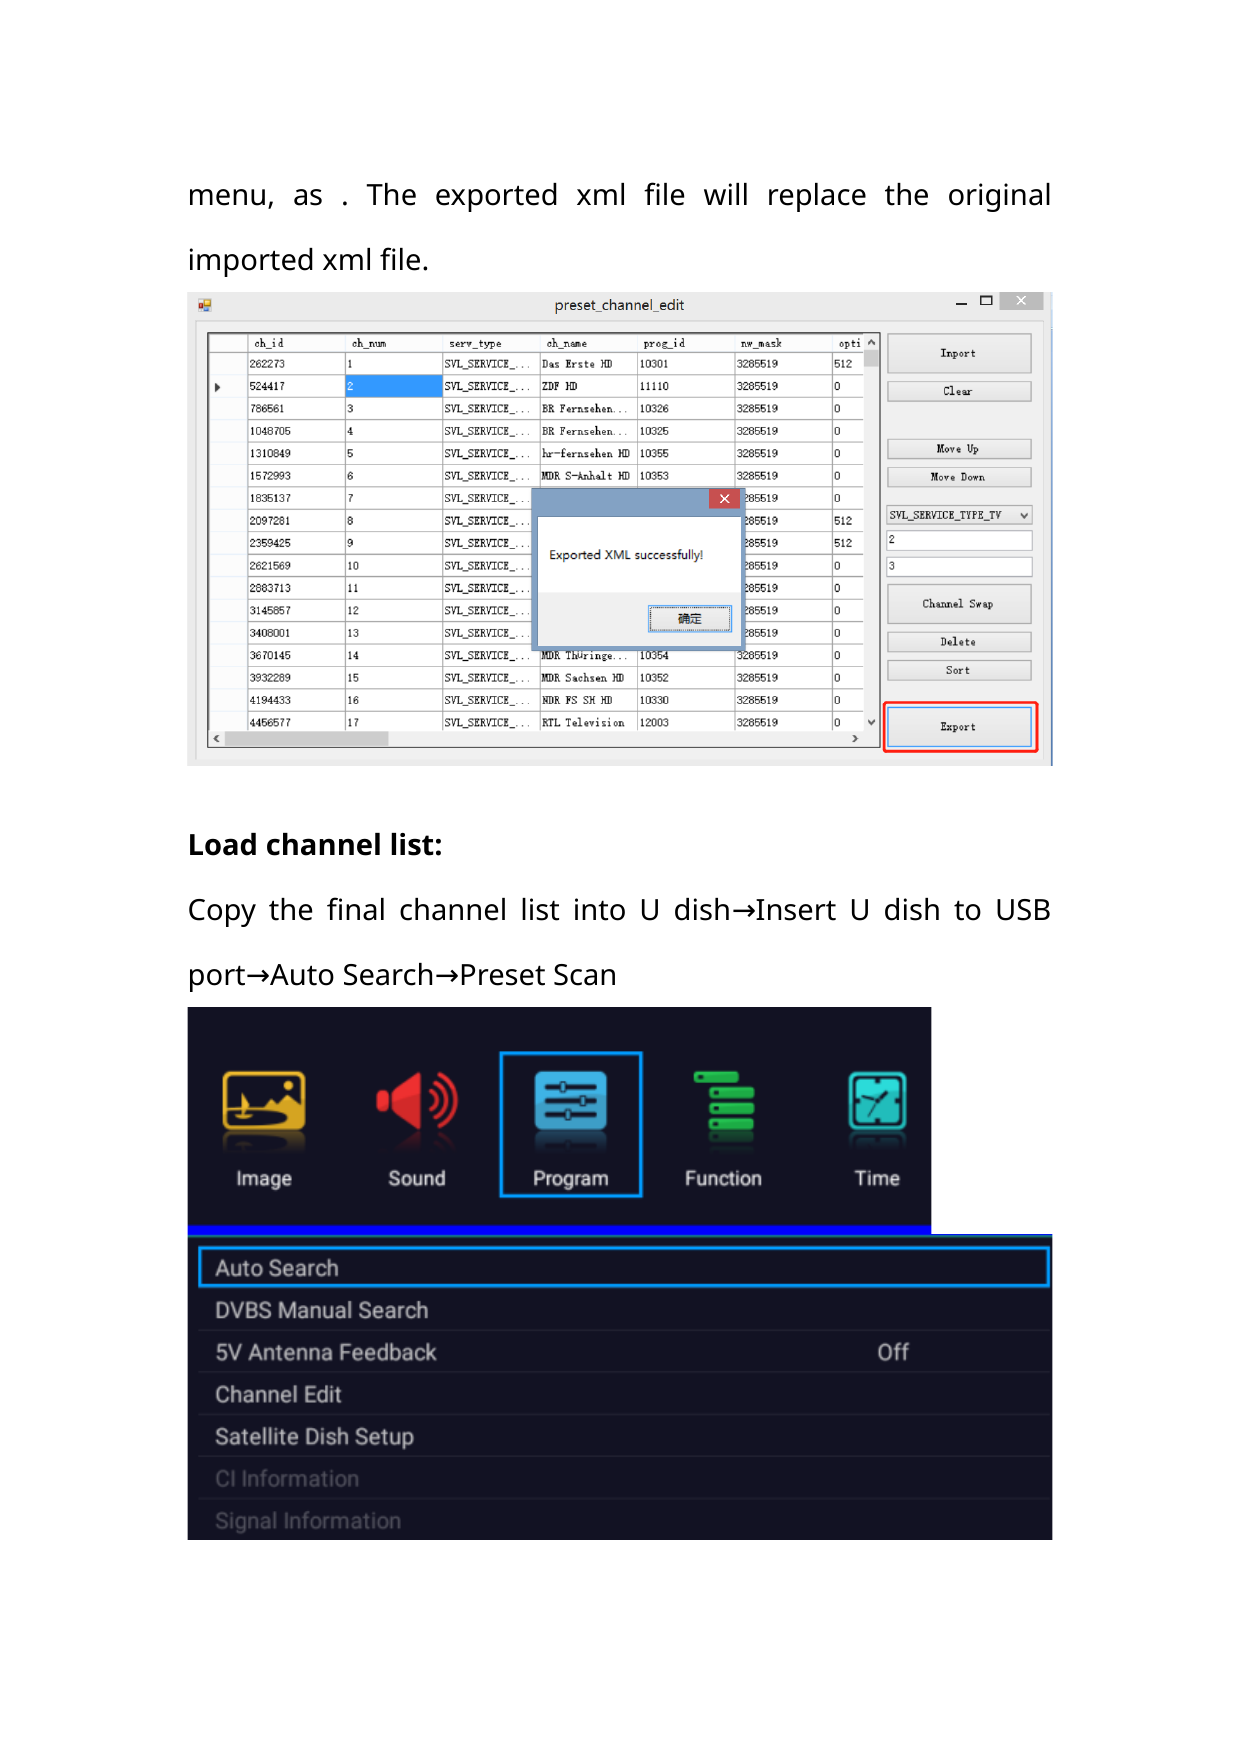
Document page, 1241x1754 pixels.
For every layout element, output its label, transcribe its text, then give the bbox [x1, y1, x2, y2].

picture [187, 1007, 1053, 1540]
picture [187, 292, 1053, 766]
text Load channel list: Copy the final channel list into U dish→Insert U dish to USB port→Auto Search→Preset Scan [187, 812, 1053, 1007]
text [187, 162, 1053, 292]
